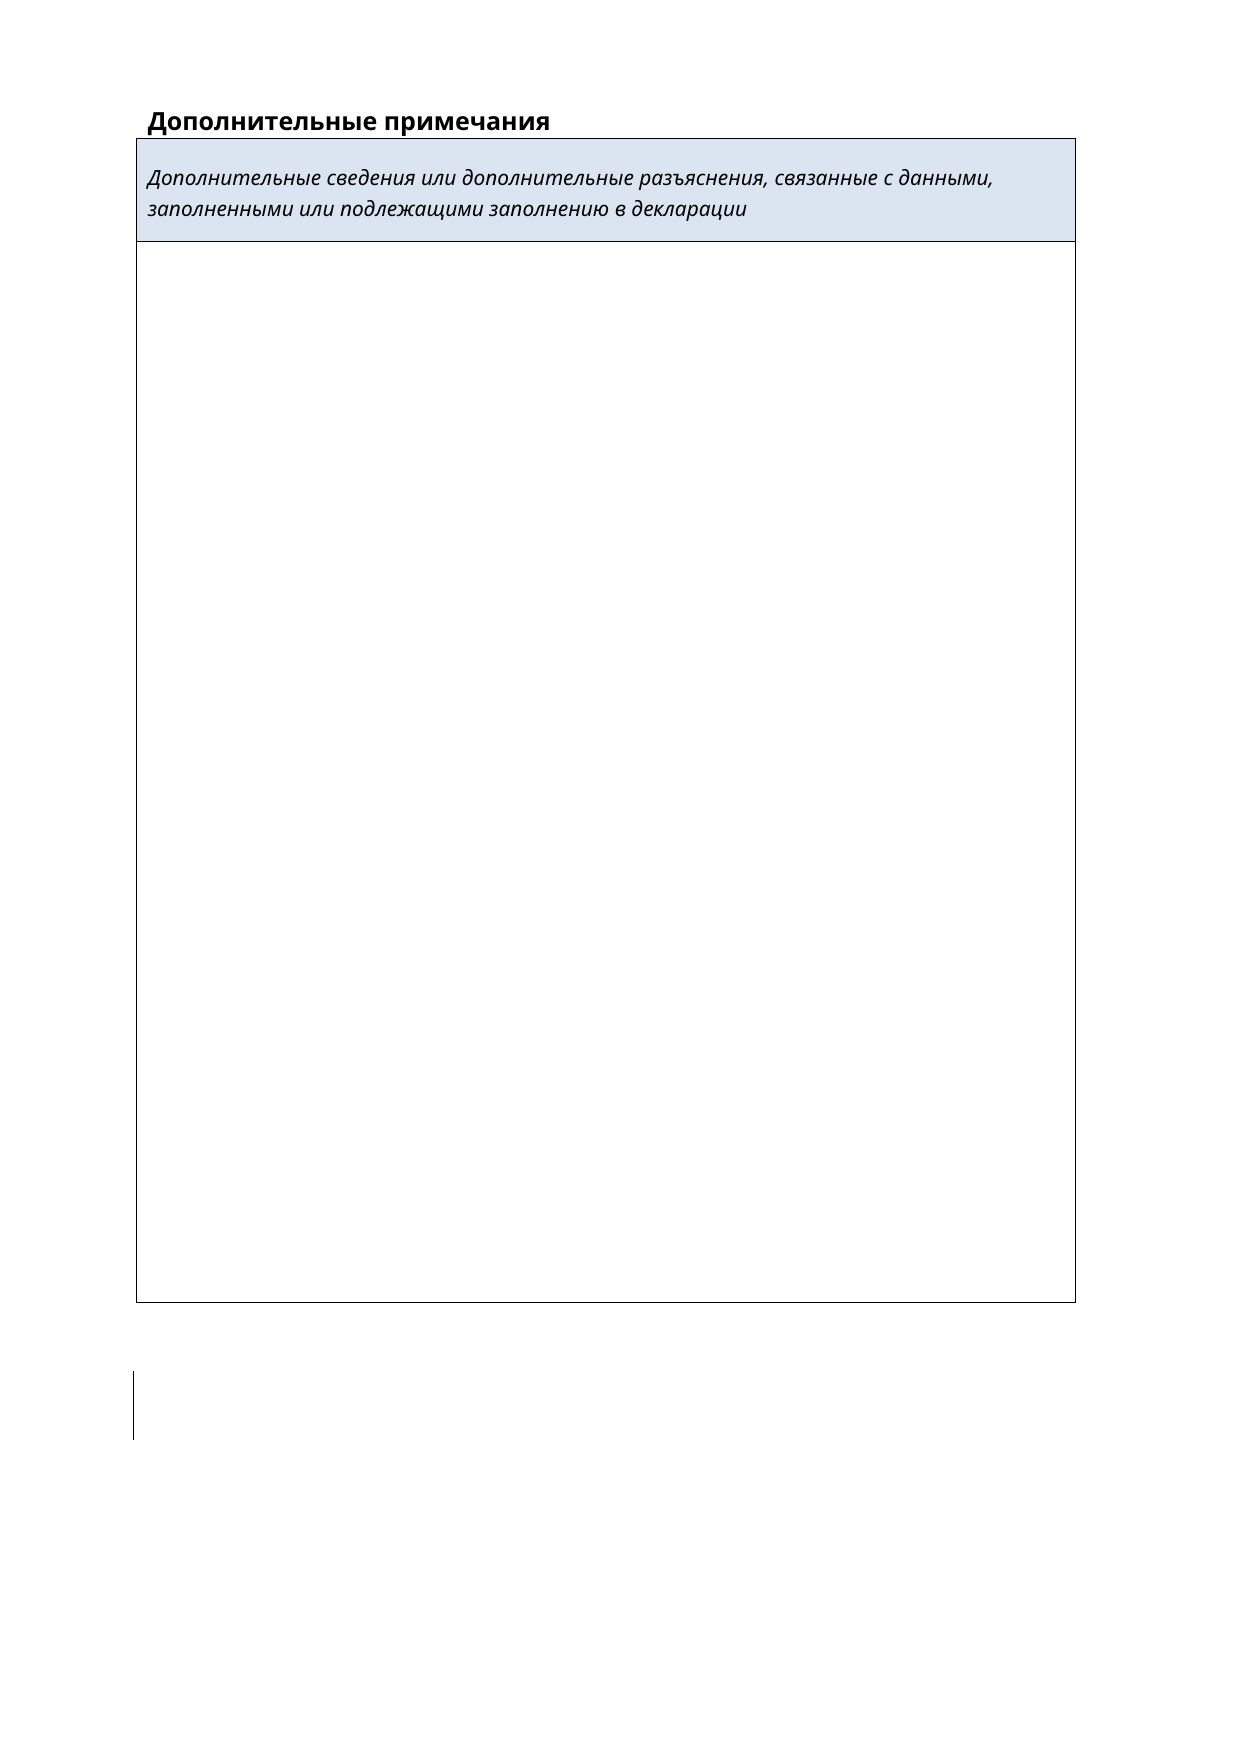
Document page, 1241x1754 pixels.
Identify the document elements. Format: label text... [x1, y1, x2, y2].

text Дополнительные примечания [148, 103, 1092, 137]
table_header Дополнительные сведения или дополнительные разъяснения, связанные с данными, заполненными или подлежащими заполнению в декларации [137, 139, 1075, 241]
table_cell [137, 242, 1075, 1302]
